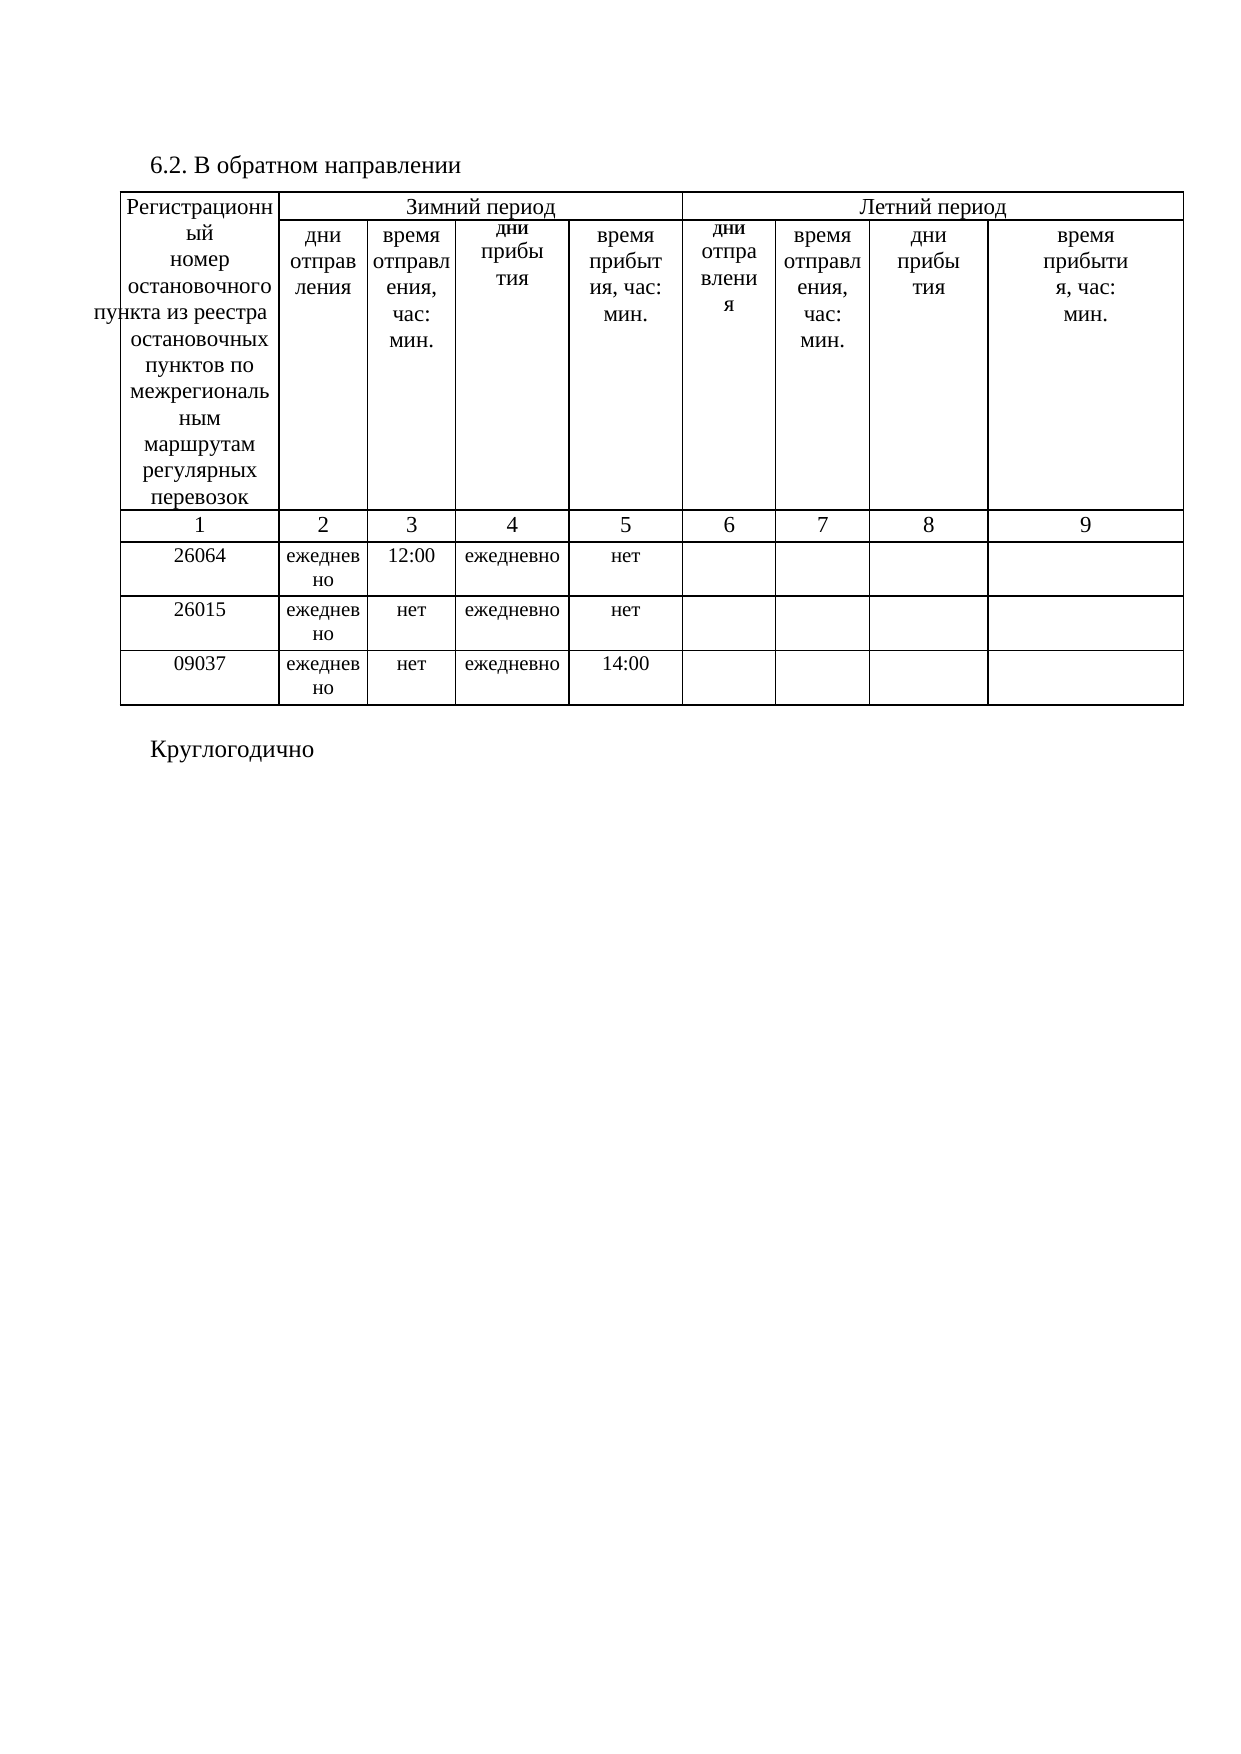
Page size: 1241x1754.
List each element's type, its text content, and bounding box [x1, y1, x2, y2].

table_cell дни прибы тия [870, 221, 987, 509]
table_cell [870, 543, 987, 595]
table_cell [989, 651, 1183, 704]
table_cell время прибыт ия, час: мин. [570, 221, 682, 509]
table_cell нет [570, 543, 682, 595]
table_cell ежедневно [456, 597, 568, 650]
table_cell 12:00 [368, 543, 455, 595]
text 6.2. В обратном направлении [150, 150, 1090, 179]
table_cell 7 [776, 511, 869, 541]
table_cell [870, 597, 987, 650]
table_cell нет [368, 651, 455, 704]
table_cell 8 [870, 511, 987, 541]
table_cell ежедневно [456, 543, 568, 595]
table_cell [776, 543, 869, 595]
table_cell время отправл ения, час: мин. [776, 221, 869, 509]
table_cell [683, 651, 775, 704]
table_cell [776, 597, 869, 650]
table_cell 6 [683, 511, 775, 541]
table_cell ежедневно [280, 651, 367, 704]
table_cell время отправл ения, час: мин. [368, 221, 455, 509]
table_cell 2 [280, 511, 367, 541]
table_cell 26064 [121, 543, 278, 595]
table_cell ДНИ отпра влени я [683, 221, 775, 509]
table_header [121, 193, 278, 509]
table_cell [683, 597, 775, 650]
table_cell [683, 543, 775, 595]
table_cell дни отправ ления [280, 221, 367, 509]
text Круглогодично [150, 734, 1090, 763]
table_cell 1 [121, 511, 278, 541]
table_cell 4 [456, 511, 568, 541]
table_cell [989, 597, 1183, 650]
table_cell [870, 651, 987, 704]
table_cell ежедневно [280, 597, 367, 650]
table_cell 9 [989, 511, 1183, 541]
table_cell [989, 543, 1183, 595]
table_header Зимний период [280, 193, 682, 219]
table_cell время прибыти я, час: мин. [989, 221, 1183, 509]
table_cell ежедневно [456, 651, 568, 704]
table_cell 14:00 [570, 651, 682, 704]
table_cell ДНИ прибы тия [456, 221, 568, 509]
table_cell 26015 [121, 597, 278, 650]
table_cell ежедневно [280, 543, 367, 595]
table_cell 09037 [121, 651, 278, 704]
table_cell 5 [570, 511, 682, 541]
table_cell нет [570, 597, 682, 650]
table_cell [776, 651, 869, 704]
table_header Летний период [683, 193, 1183, 219]
table_cell 3 [368, 511, 455, 541]
table_cell нет [368, 597, 455, 650]
